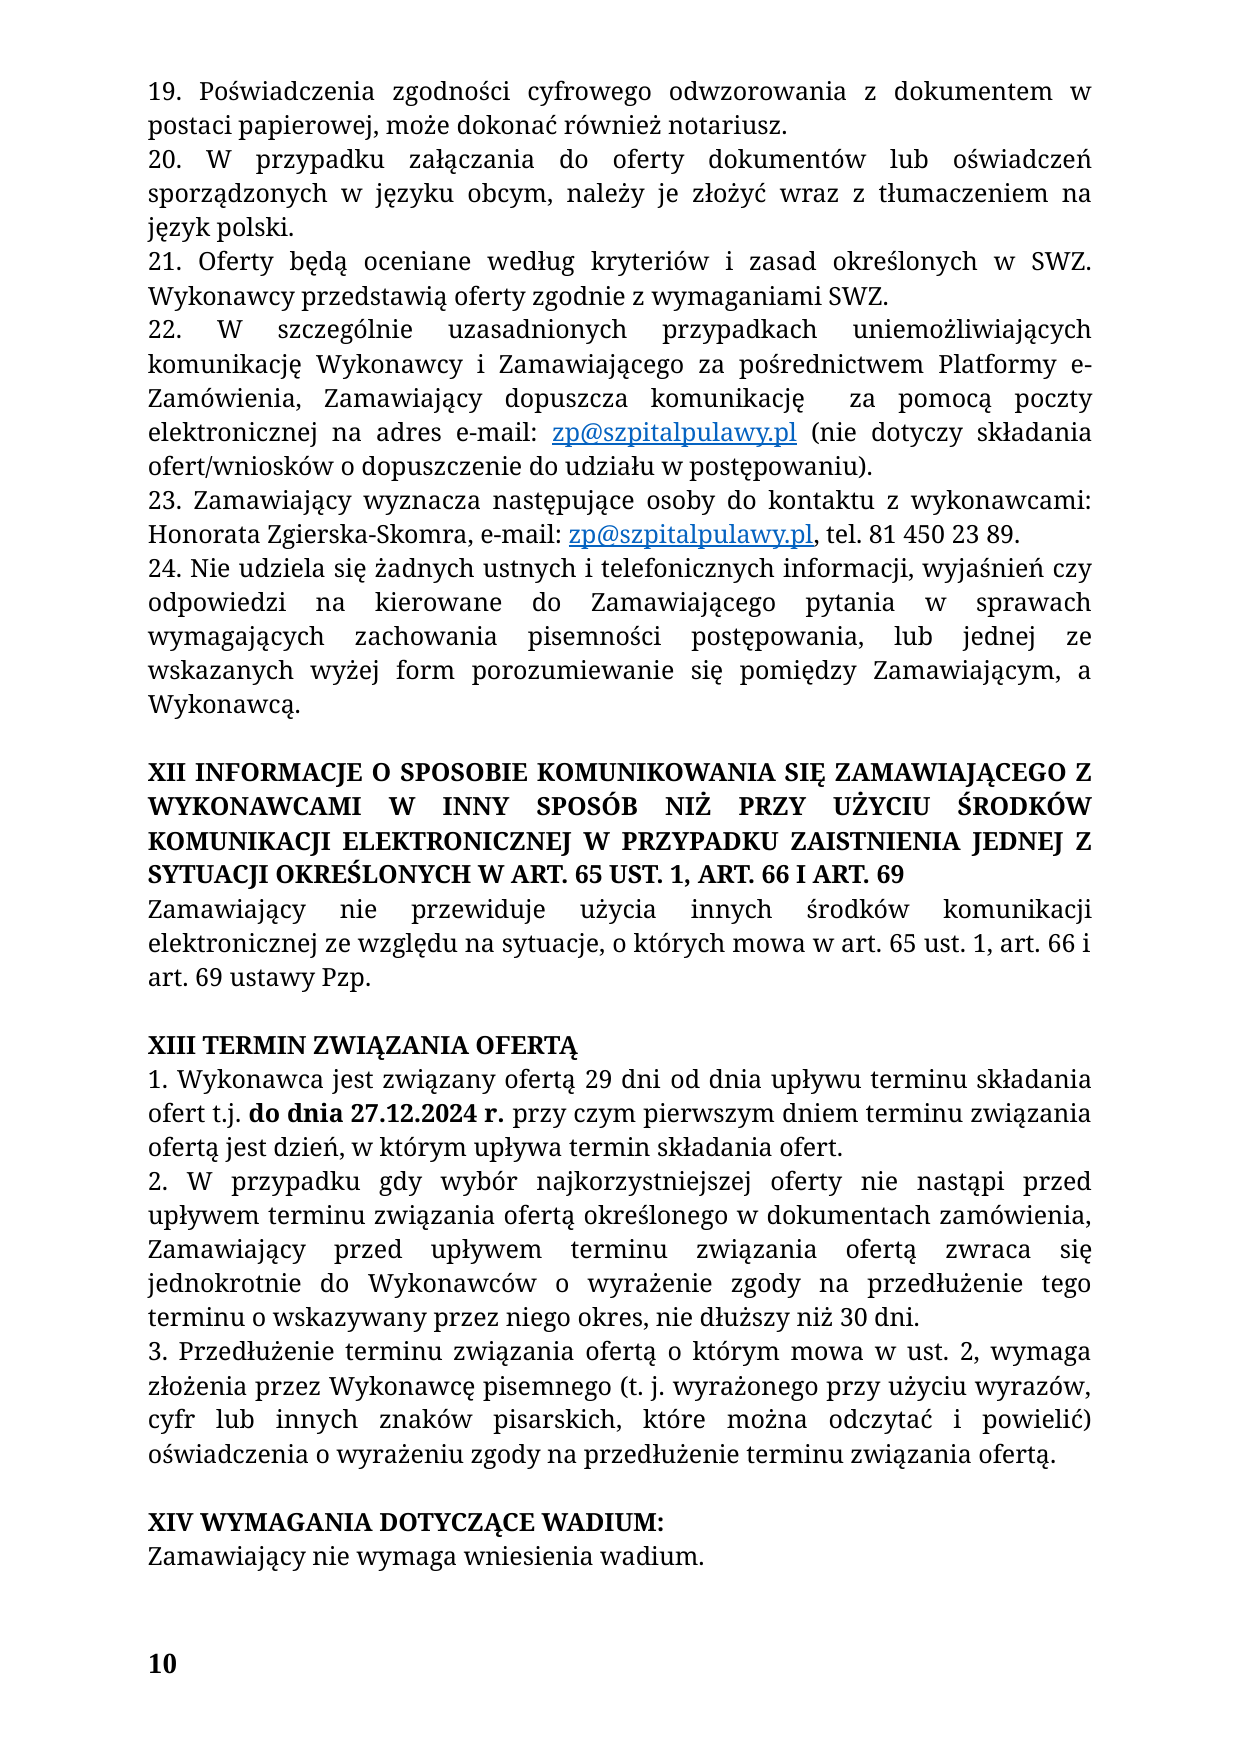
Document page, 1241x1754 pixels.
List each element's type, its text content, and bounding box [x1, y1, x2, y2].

text XII INFORMACJE O SPOSOBIE KOMUNIKOWANIA SIĘ ZAMAWIAJĄCEGO Z WYKONAWCAMI W INNY SPOSÓB NIŻ PRZY UŻYCIU ŚRODKÓW KOMUNIKACJI ELEKTRONICZNEJ W PRZYPADKU ZAISTNIENIA JEDNEJ Z SYTUACJI OKREŚLONYCH W ART. 65 UST. 1, ART. 66 I ART. 69 [148, 755, 1093, 891]
text 19. Poświadczenia zgodności cyfrowego odwzorowania z dokumentem w postaci papierowej, może dokonać również notariusz. [148, 74, 1093, 142]
text 22. W szczególnie uzasadnionych przypadkach uniemożliwiających komunikację Wykonawcy i Zamawiającego za pośrednictwem Platformy e-Zamówienia, Zamawiający dopuszcza komunikację za pomocą poczty elektronicznej na adres e-mail: zp@szpitalpulawy.pl (nie dotyczy składania ofert/wniosków o dopuszczenie do udziału w postępowaniu). [148, 312, 1093, 482]
text Zamawiający nie wymaga wniesienia wadium. [148, 1538, 1093, 1572]
text 1. Wykonawca jest związany ofertą 29 dni od dnia upływu terminu składania ofert t.j. do dnia 27.12.2024 r. przy czym pierwszym dniem terminu związania ofertą jest dzień, w którym upływa termin składania ofert. [148, 1062, 1093, 1164]
text 2. W przypadku gdy wybór najkorzystniejszej oferty nie nastąpi przed upływem terminu związania ofertą określonego w dokumentach zamówienia, Zamawiający przed upływem terminu związania ofertą zwraca się jednokrotnie do Wykonawców o wyrażenie zgody na przedłużenie tego terminu o wskazywany przez niego okres, nie dłuższy niż 30 dni. [148, 1164, 1093, 1334]
text XIV WYMAGANIA DOTYCZĄCE WADIUM: [148, 1504, 1093, 1538]
text 21. Oferty będą oceniane według kryteriów i zasad określonych w SWZ. Wykonawcy przedstawią oferty zgodnie z wymaganiami SWZ. [148, 244, 1093, 312]
list Zamawiający nie przewiduje użycia innych środków komunikacji elektronicznej ze względu na sytuacje, o których mowa w art. 65 ust. 1, art. 66 i art. 69 ustawy Pzp. [148, 891, 1093, 993]
text 20. W przypadku załączania do oferty dokumentów lub oświadczeń sporządzonych w języku obcym, należy je złożyć wraz z tłumaczeniem na język polski. [148, 142, 1093, 244]
text XIII TERMIN ZWIĄZANIA OFERTĄ [148, 1027, 1093, 1062]
text 24. Nie udziela się żadnych ustnych i telefonicznych informacji, wyjaśnień czy odpowiedzi na kierowane do Zamawiającego pytania w sprawach wymagających zachowania pisemności postępowania, lub jednej ze wskazanych wyżej form porozumiewanie się pomiędzy Zamawiającym, a Wykonawcą. [148, 551, 1093, 721]
text 23. Zamawiający wyznacza następujące osoby do kontaktu z wykonawcami: Honorata Zgierska-Skomra, e-mail: zp@szpitalpulawy.pl, tel. 81 450 23 89. [148, 482, 1093, 551]
text 3. Przedłużenie terminu związania ofertą o którym mowa w ust. 2, wymaga złożenia przez Wykonawcę pisemnego (t. j. wyrażonego przy użyciu wyrazów, cyfr lub innych znaków pisarskich, które można odczytać i powielić) oświadczenia o wyrażeniu zgody na przedłużenie terminu związania ofertą. [148, 1334, 1093, 1470]
